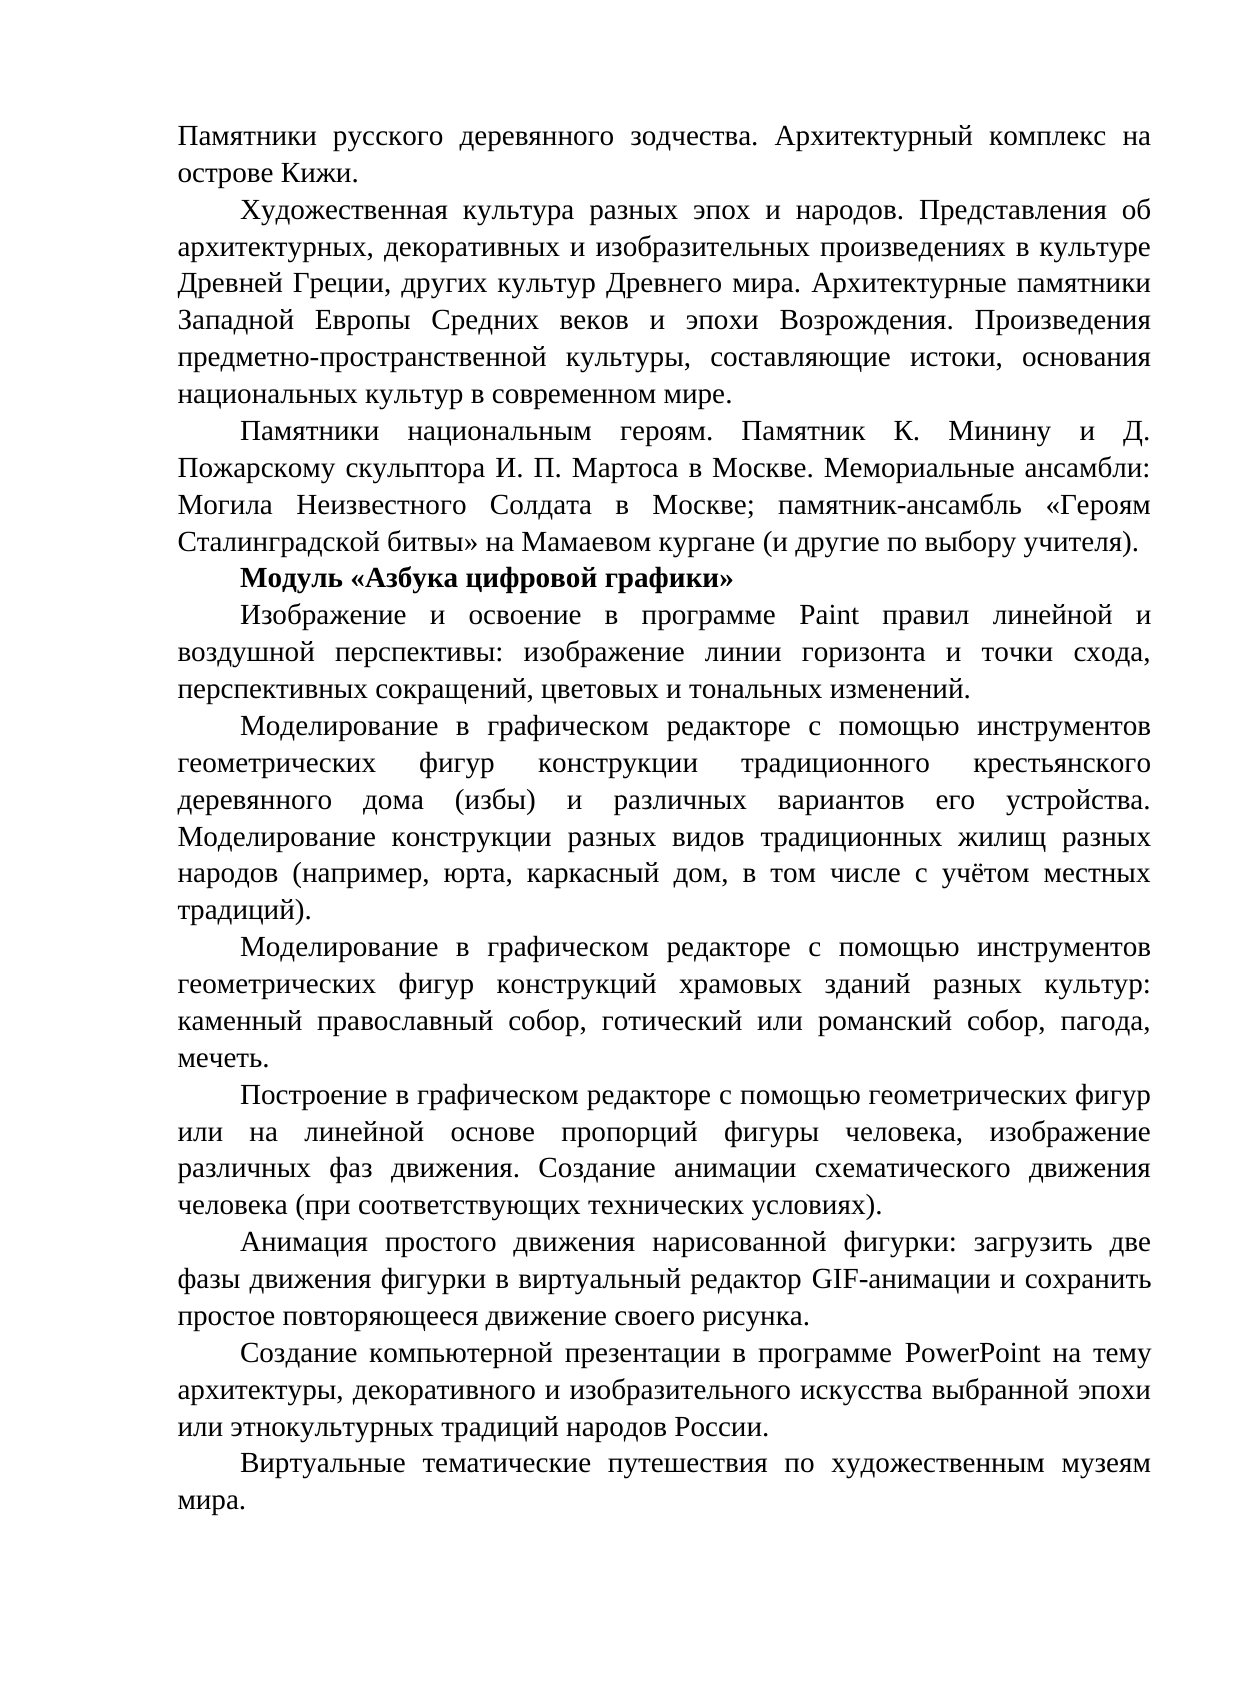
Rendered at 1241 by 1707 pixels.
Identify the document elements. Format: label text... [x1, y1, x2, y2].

text Создание компьютерной презентации в программе PowerPoint на тему архитектуры, декоративного и изобразительного искусства выбранной эпохи или этнокультурных традиций народов России. [177, 1335, 1152, 1442]
text Модуль «Азбука цифровой графики» [177, 561, 1152, 594]
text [177, 118, 1152, 188]
text Анимация простого движения нарисованной фигурки: загрузить две фазы движения фигурки в виртуальный редактор GIF-анимации и сохранить простое повторяющееся движение своего рисунка. [177, 1224, 1152, 1332]
text Моделирование в графическом редакторе с помощью инструментов геометрических фигур конструкции традиционного крестьянского деревянного дома (избы) и различных вариантов его устройства. Моделирование конструкции разных видов традиционных жилищ разных народов (например, юрта, каркасный дом, в том числе с учётом местных традиций). [177, 708, 1152, 926]
text Построение в графическом редакторе с помощью геометрических фигур или на линейной основе пропорций фигуры человека, изображение различных фаз движения. Создание анимации схематического движения человека (при соответствующих технических условиях). [177, 1077, 1152, 1221]
text Виртуальные тематические путешествия по художественным музеям мира. [177, 1446, 1152, 1516]
text Изображение и освоение в программе Paint правил линейной и воздушной перспективы: изображение линии горизонта и точки схода, перспективных сокращений, цветовых и тональных изменений. [177, 597, 1152, 705]
text Моделирование в графическом редакторе с помощью инструментов геометрических фигур конструкций храмовых зданий разных культур: каменный православный собор, готический или романский собор, пагода, мечеть. [177, 929, 1152, 1073]
text Художественная культура разных эпох и народов. Представления об архитектурных, декоративных и изобразительных произведениях в культуре Древней Греции, других культур Древнего мира. Архитектурные памятники Западной Европы Средних веков и эпохи Возрождения. Произведения предметно-пространственной культуры, составляющие истоки, основания национальных культур в современном мире. [177, 192, 1152, 410]
text Памятники национальным героям. Памятник К. Минину и Д. Пожарскому скульптора И. П. Мартоса в Москве. Мемориальные ансамбли: Могила Неизвестного Солдата в Москве; памятник-ансамбль «Героям Сталинградской битвы» на Мамаевом кургане (и другие по выбору учителя). [177, 413, 1152, 557]
